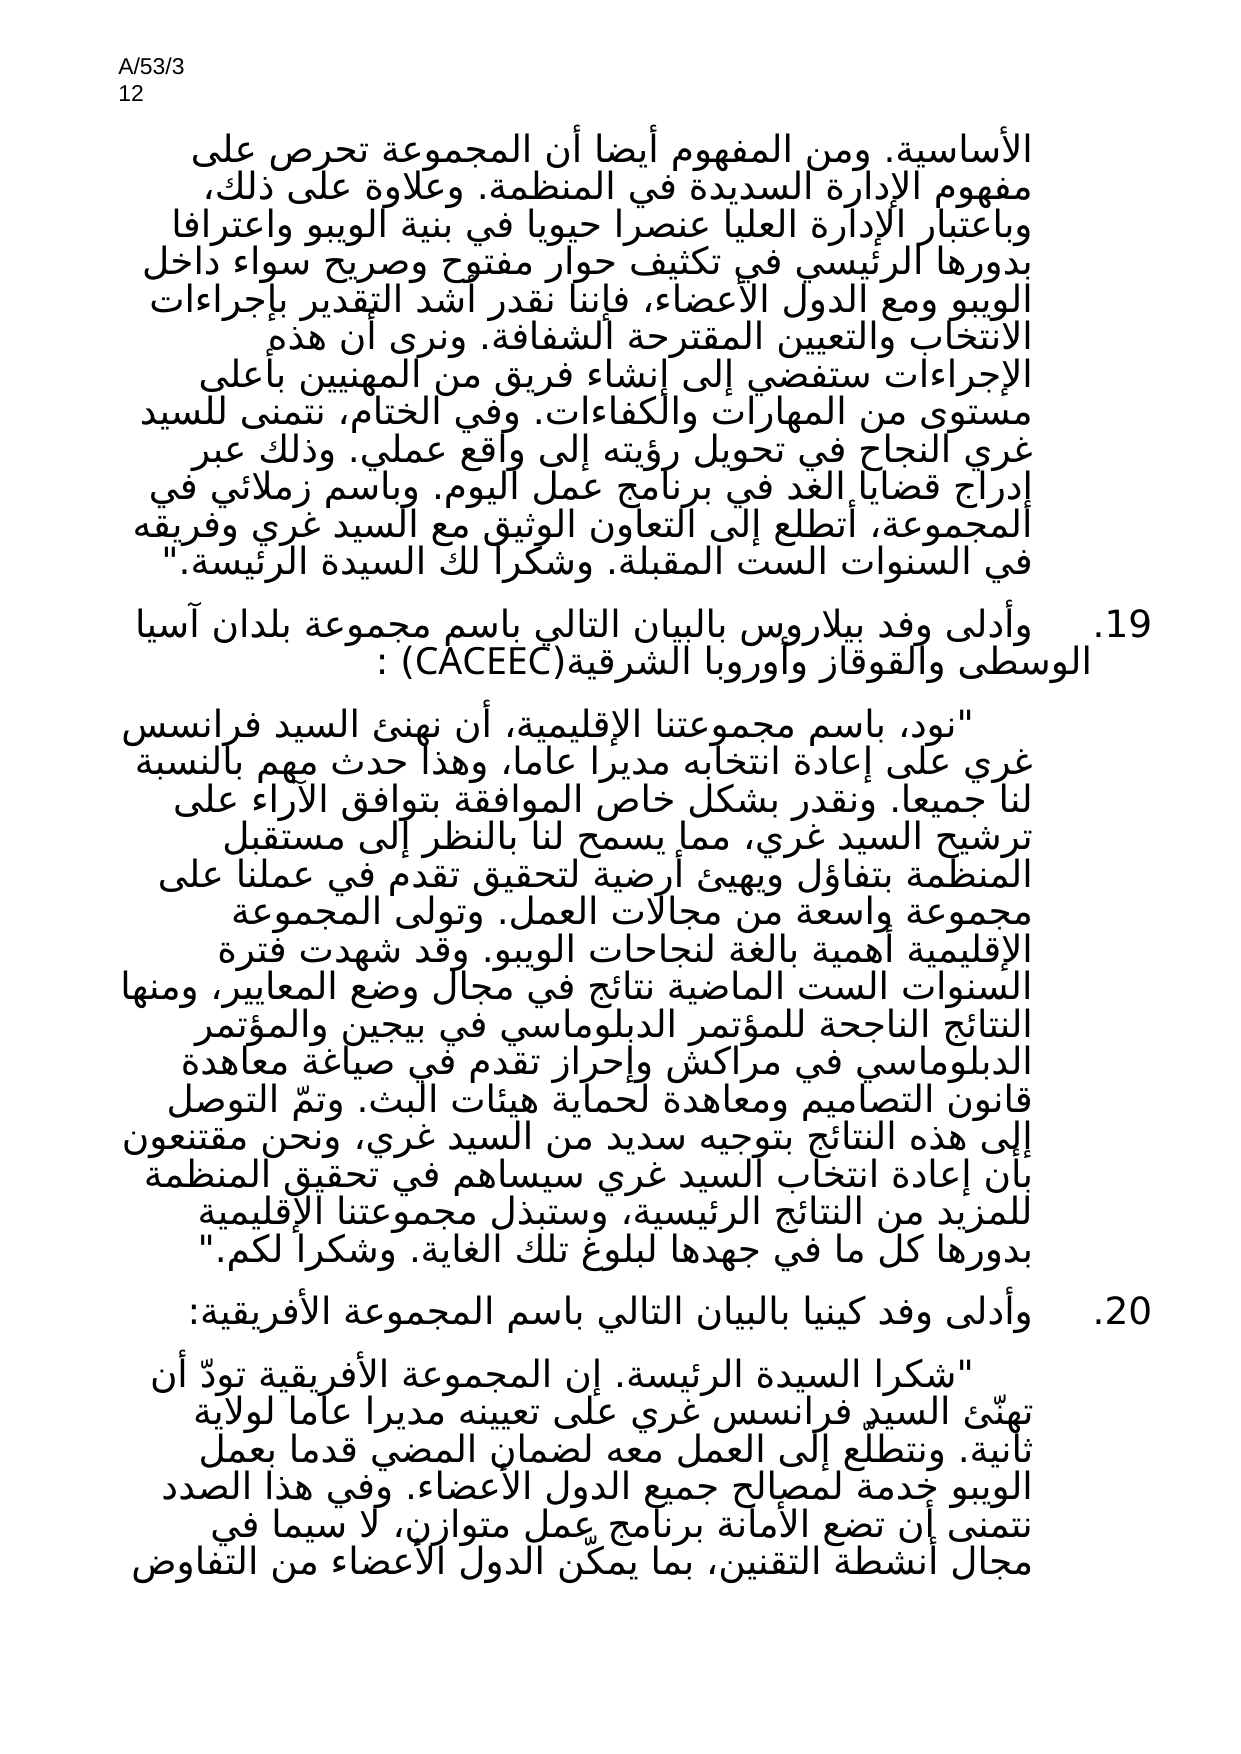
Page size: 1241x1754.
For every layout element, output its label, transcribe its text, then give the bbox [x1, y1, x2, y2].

text "نود، باسم مجموعتنا الإقليمية، أن نهنئ السيد فرانسس غري على إعادة انتخابه مديرا عاما، وهذا حدث مهم بالنسبة لنا جميعا. ونقدر بشكل خاص الموافقة بتوافق الآراء على ترشيح السيد غري، مما يسمح لنا بالنظر إلى مستقبل المنظمة بتفاؤل ويهيئ أرضية لتحقيق تقدم في عملنا على مجموعة واسعة من مجالات العمل. وتولى المجموعة الإقليمية أهمية بالغة لنجاحات الويبو. وقد شهدت فترة السنوات الست الماضية نتائج في مجال وضع المعايير، ومنها النتائج الناجحة للمؤتمر الدبلوماسي في بيجين والمؤتمر الدبلوماسي في مراكش وإحراز تقدم في صياغة معاهدة قانون التصاميم ومعاهدة لحماية هيئات البث. وتمّ التوصل إلى هذه النتائج بتوجيه سديد من السيد غري، ونحن مقتنعون بأن إعادة انتخاب السيد غري سيساهم في تحقيق المنظمة للمزيد من النتائج الرئيسية، وستبذل مجموعتنا الإقليمية بدورها كل ما في جهدها لبلوغ تلك الغاية. وشكرا لكم." [118, 707, 1033, 1270]
text وأدلى وفد بيلاروس بالبيان التالي باسم مجموعة بلدان آسيا الوسطى والقوقاز وأوروبا الشرقية(CACEEC) : [118, 607, 1092, 682]
text وأدلى وفد كينيا بالبيان التالي باسم المجموعة الأفريقية: [118, 1295, 477, 1332]
text وأدلى وفد كينيا بالبيان التالي باسم المجموعة الأفريقية: [394, 1295, 1092, 1332]
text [118, 1357, 1033, 1582]
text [118, 132, 1033, 582]
